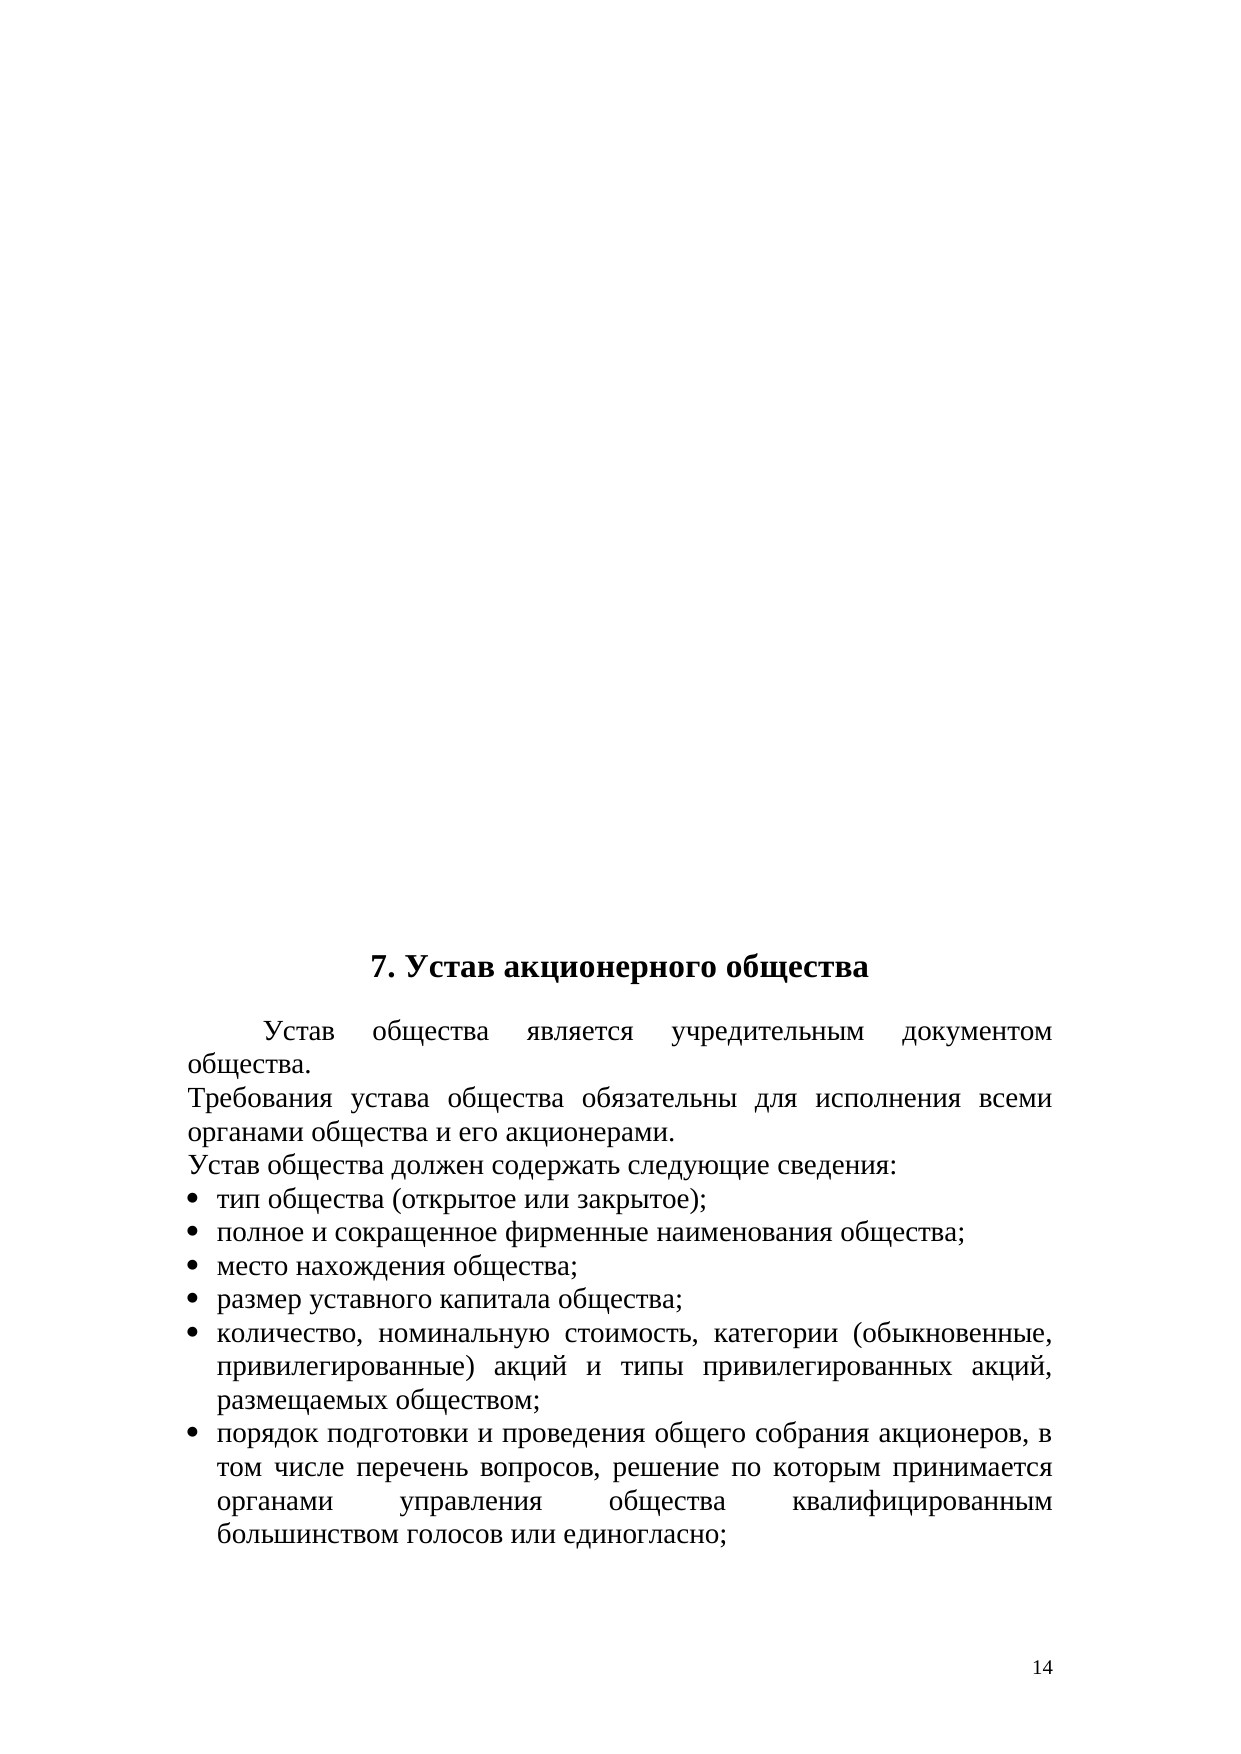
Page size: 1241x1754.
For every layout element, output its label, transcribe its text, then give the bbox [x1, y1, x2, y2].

list Требования устава общества обязательны для исполнения всеми органами общества и его акционерами. [187, 1080, 1053, 1147]
list место нахождения общества; [187, 1248, 1053, 1282]
list размер уставного капитала общества; [187, 1282, 1053, 1315]
list тип общества (открытое или закрытое); [187, 1181, 1053, 1214]
list полное и сокращенное фирменные наименования общества; [187, 1214, 1053, 1248]
list количество, номинальную стоимость, категории (обыкновенные, привилегированные) акций и типы привилегированных акций, размещаемых обществом; [187, 1315, 1053, 1416]
list Устав общества должен содержать следующие сведения: [187, 1147, 1053, 1181]
list 7. Устав акционерного общества [187, 946, 1053, 984]
list порядок подготовки и проведения общего собрания акционеров, в том числе перечень вопросов, решение по которым принимается органами управления общества квалифицированным большинством голосов или единогласно; [187, 1416, 1053, 1550]
list Устав общества является учредительным документом общества. [187, 1013, 1053, 1080]
